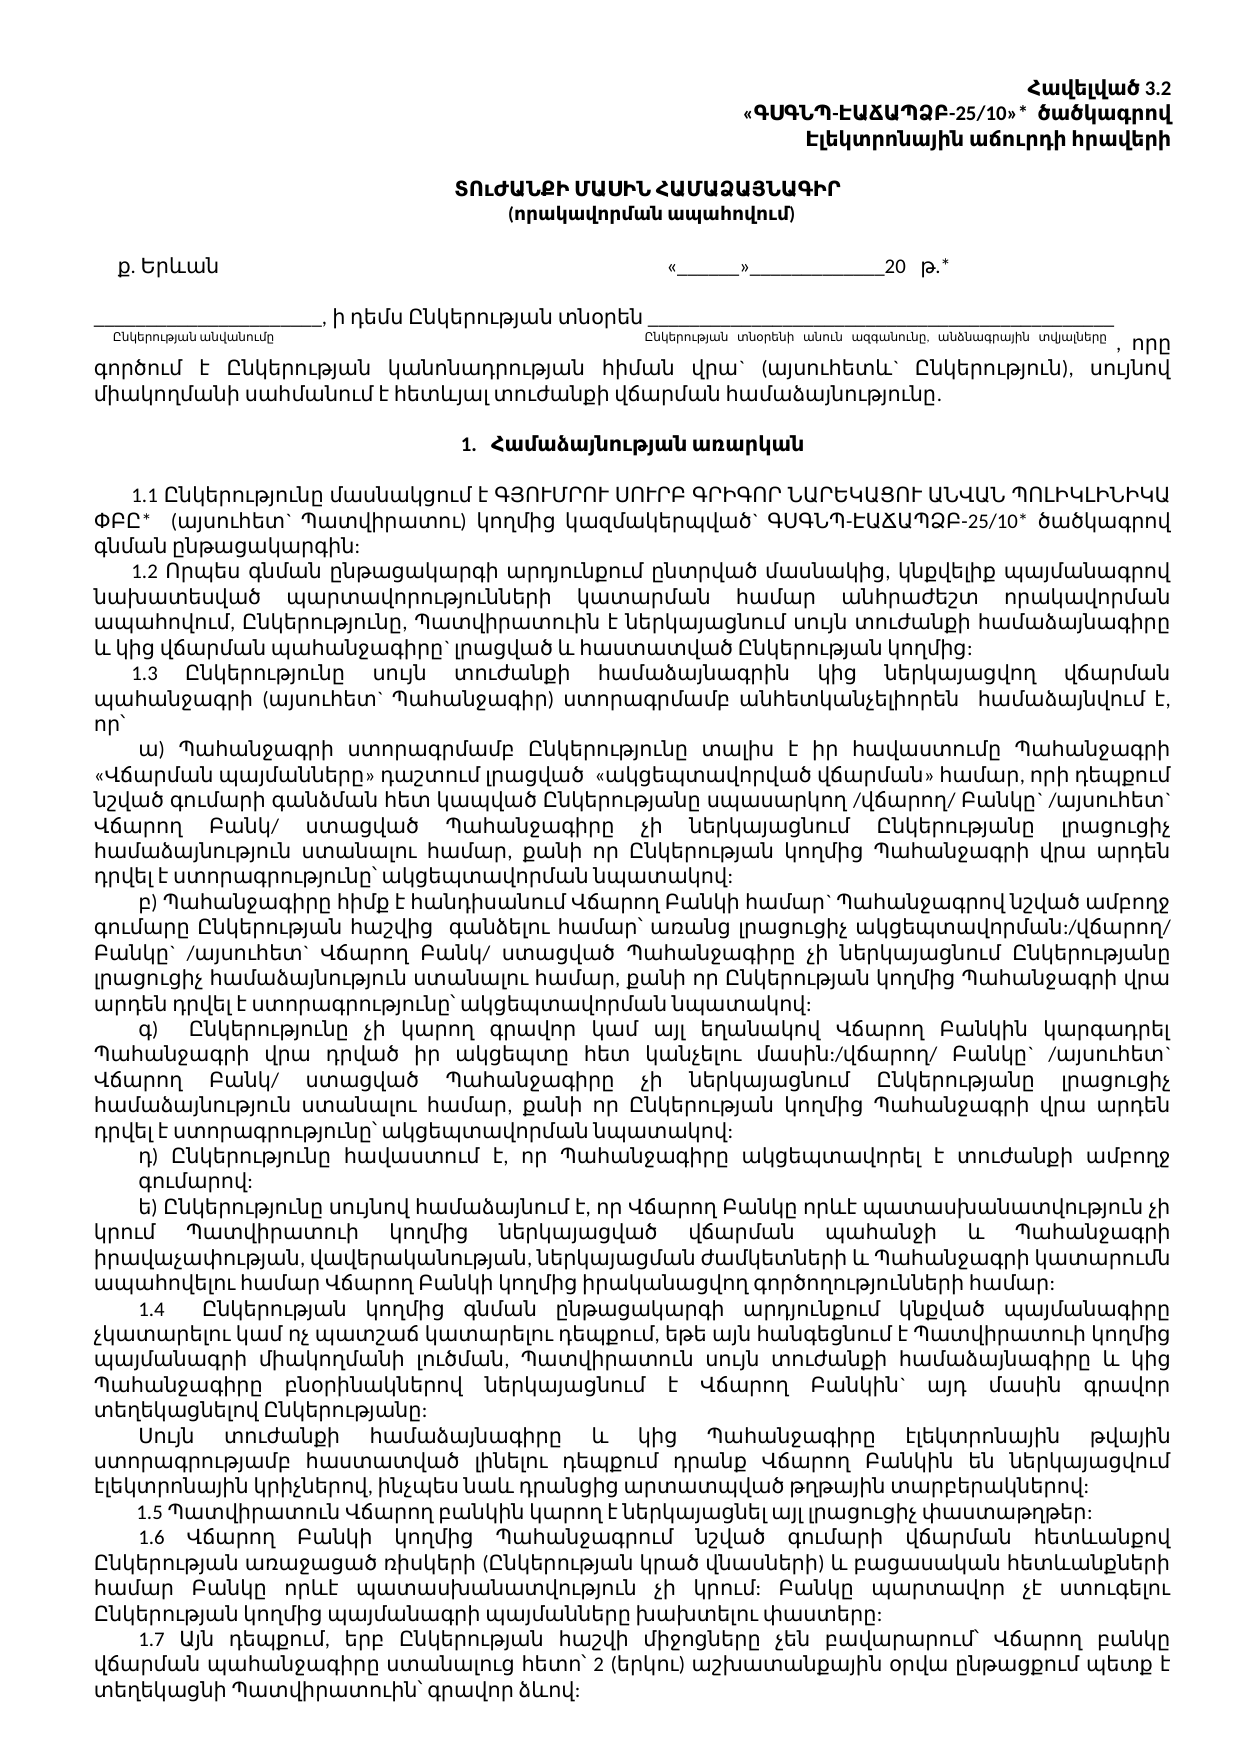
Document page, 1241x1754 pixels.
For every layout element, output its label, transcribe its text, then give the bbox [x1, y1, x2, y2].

text (որակավորման ապահովում) [94, 202, 1171, 225]
text ե) Ընկերությունը սույնով համաձայնում է, որ Վճարող Բանկը որևէ պատասխանատվություն չի կրում Պատվիրատուի կողմից ներկայացված վճարման պահանջի և Պահանջագրի իրավաչափության, վավերականության, ներկայացման ժամկետների և Պահանջագրի կատարումն ապահովելու համար Վճարող Բանկի կողմից իրականացվող գործողությունների համար: [94, 1194, 1171, 1296]
text գ) Ընկերությունը չի կարող գրավոր կամ այլ եղանակով Վճարող Բանկին կարգադրել Պահանջագրի վրա դրված իր ակցեպտը հետ կանչելու մասին:/վճարող/ Բանկը` /այսուհետ` Վճարող Բանկ/ ստացված Պահանջագիրը չի ներկայացնում Ընկերությանը լրացուցիչ համաձայնություն ստանալու համար, քանի որ Ընկերության կողմից Պահանջագրի վրա արդեն դրվել է ստորագրությունը՝ ակցեպտավորման նպատակով: [94, 1016, 1171, 1143]
text ՏՈւԺԱՆՔԻ ՄԱՍԻՆ ՀԱՄԱՁԱՅՆԱԳԻՐ [94, 177, 1171, 202]
text ա) Պահանջագրի ստորագրմամբ Ընկերությունը տալիս է իր հավաստումը Պահանջագրի «Վճարման պայմանները» դաշտում լրացված «ակցեպտավորված վճարման» համար, որի դեպքում նշված գումարի գանձման հետ կապված Ընկերությանը սպասարկող /վճարող/ Բանկը` /այսուհետ` Վճարող Բանկ/ ստացված Պահանջագիրը չի ներկայացնում Ընկերությանը լրացուցիչ համաձայնություն ստանալու համար, քանի որ Ընկերության կողմից Պահանջագրի վրա արդեն դրվել է ստորագրությունը՝ ակցեպտավորման նպատակով: [94, 737, 1171, 889]
text Հավելված 3.2 [94, 75, 1171, 100]
text ք. Երևան «______»_____________20 թ.* [94, 254, 1171, 279]
text ______________________, ի դեմս Ընկերության տնօրեն _____________________________________________ [94, 304, 1171, 330]
text 1.1 Ընկերությունը մասնակցում է ԳՅՈՒՄՐՈՒ ՍՈՒՐԲ ԳՐԻԳՈՐ ՆԱՐԵԿԱՑՈՒ ԱՆՎԱՆ ՊՈԼԻԿԼԻՆԻԿԱ ՓԲԸ* (այսուհետ` Պատվիրատու) կողմից կազմակերպված` ԳՍԳՆՊ-ԷԱՃԱՊՁԲ-25/10* ծածկագրով գնման ընթացակարգին: [94, 482, 1171, 559]
text Ընկերության անվանումը Ընկերության տնօրենի անուն ազգանունը, անձնագրային տվյալները , որը գործում է Ընկերության կանոնադրության հիման վրա` (այսուհետև` Ընկերություն), սույնով միակողմանի սահմանում է հետևյալ տուժանքի վճարման համաձայնությունը. [94, 330, 1171, 406]
text 1.3 Ընկերությունը սույն տուժանքի համաձայնագրին կից ներկայացվող վճարման պահանջագրի (այսուհետ` Պահանջագիր) ստորագրմամբ անհետկանչելիորեն համաձայնվում է, որ՝ [94, 660, 1171, 737]
text Էլեկտրոնային աճուրդի հրավերի [94, 126, 1171, 151]
text 1.5 Պատվիրատուն Վճարող բանկին կարող է ներկայացնել այլ լրացուցիչ փաստաթղթեր: [94, 1499, 1171, 1524]
text բ) Պահանջագիրը հիմք է հանդիսանում Վճարող Բանկի համար` Պահանջագրով նշված ամբողջ գումարը Ընկերության հաշվից գանձելու համար՝ առանց լրացուցիչ ակցեպտավորման:/վճարող/ Բանկը` /այսուհետ` Վճարող Բանկ/ ստացված Պահանջագիրը չի ներկայացնում Ընկերությանը լրացուցիչ համաձայնություն ստանալու համար, քանի որ Ընկերության կողմից Պահանջագրի վրա արդեն դրվել է ստորագրությունը՝ ակցեպտավորման նպատակով: [94, 889, 1171, 1016]
text 1.6 Վճարող Բանկի կողմից Պահանջագրում նշված գումարի վճարման հետևանքով Ընկերության առաջացած ռիսկերի (Ընկերության կրած վնասների) և բացասական հետևանքների համար Բանկը որևէ պատասխանատվություն չի կրում: Բանկը պարտավոր չէ ստուգելու Ընկերության կողմից պայմանագրի պայմանները խախտելու փաստերը: [94, 1524, 1171, 1626]
text «ԳՍԳՆՊ-ԷԱՃԱՊՁԲ-25/10»* ծածկագրով [94, 100, 1171, 126]
text դ) Ընկերությունը հավաստում է, որ Պահանջագիրը ակցեպտավորել է տուժանքի ամբողջ գումարով: [138, 1143, 1171, 1194]
text Սույն տուժանքի համաձայնագիրը և կից Պահանջագիրը էլեկտրոնային թվային ստորագրությամբ հաստատված լինելու դեպքում դրանք Վճարող Բանկին են ներկայացվում էլեկտրոնային կրիչներով, ինչպես նաև դրանցից արտատպված թղթային տարբերակներով: [94, 1423, 1171, 1499]
text 1.4 Ընկերության կողմից գնման ընթացակարգի արդյունքում կնքված պայմանագիրը չկատարելու կամ ոչ պատշաճ կատարելու դեպքում, եթե այն հանգեցնում է Պատվիրատուի կողմից պայմանագրի միակողմանի լուծման, Պատվիրատուն սույն տուժանքի համաձայնագիրը և կից Պահանջագիրը բնօրինակներով ներկայացնում է Վճարող Բանկին` այդ մասին գրավոր տեղեկացնելով Ընկերությանը: [94, 1296, 1171, 1423]
text 1.2 Որպես գնման ընթացակարգի արդյունքում ընտրված մասնակից, կնքվելիք պայմանագրով նախատեսված պարտավորությունների կատարման համար անհրաժեշտ որակավորման ապահովում, Ընկերությունը, Պատվիրատուին է ներկայացնում սույն տուժանքի համաձայնագիրը և կից վճարման պահանջագիրը` լրացված և հաստատված Ընկերության կողմից: [94, 559, 1171, 660]
text 1.7 Այն դեպքում, երբ Ընկերության հաշվի միջոցները չեն բավարարում՝ Վճարող բանկը վճարման պահանջագիրը ստանալուց հետո՝ 2 (երկու) աշխատանքային օրվա ընթացքում պետք է տեղեկացնի Պատվիրատուին՝ գրավոր ձևով: [94, 1626, 1171, 1702]
text 1. Համաձայնության առարկան [94, 432, 1171, 457]
